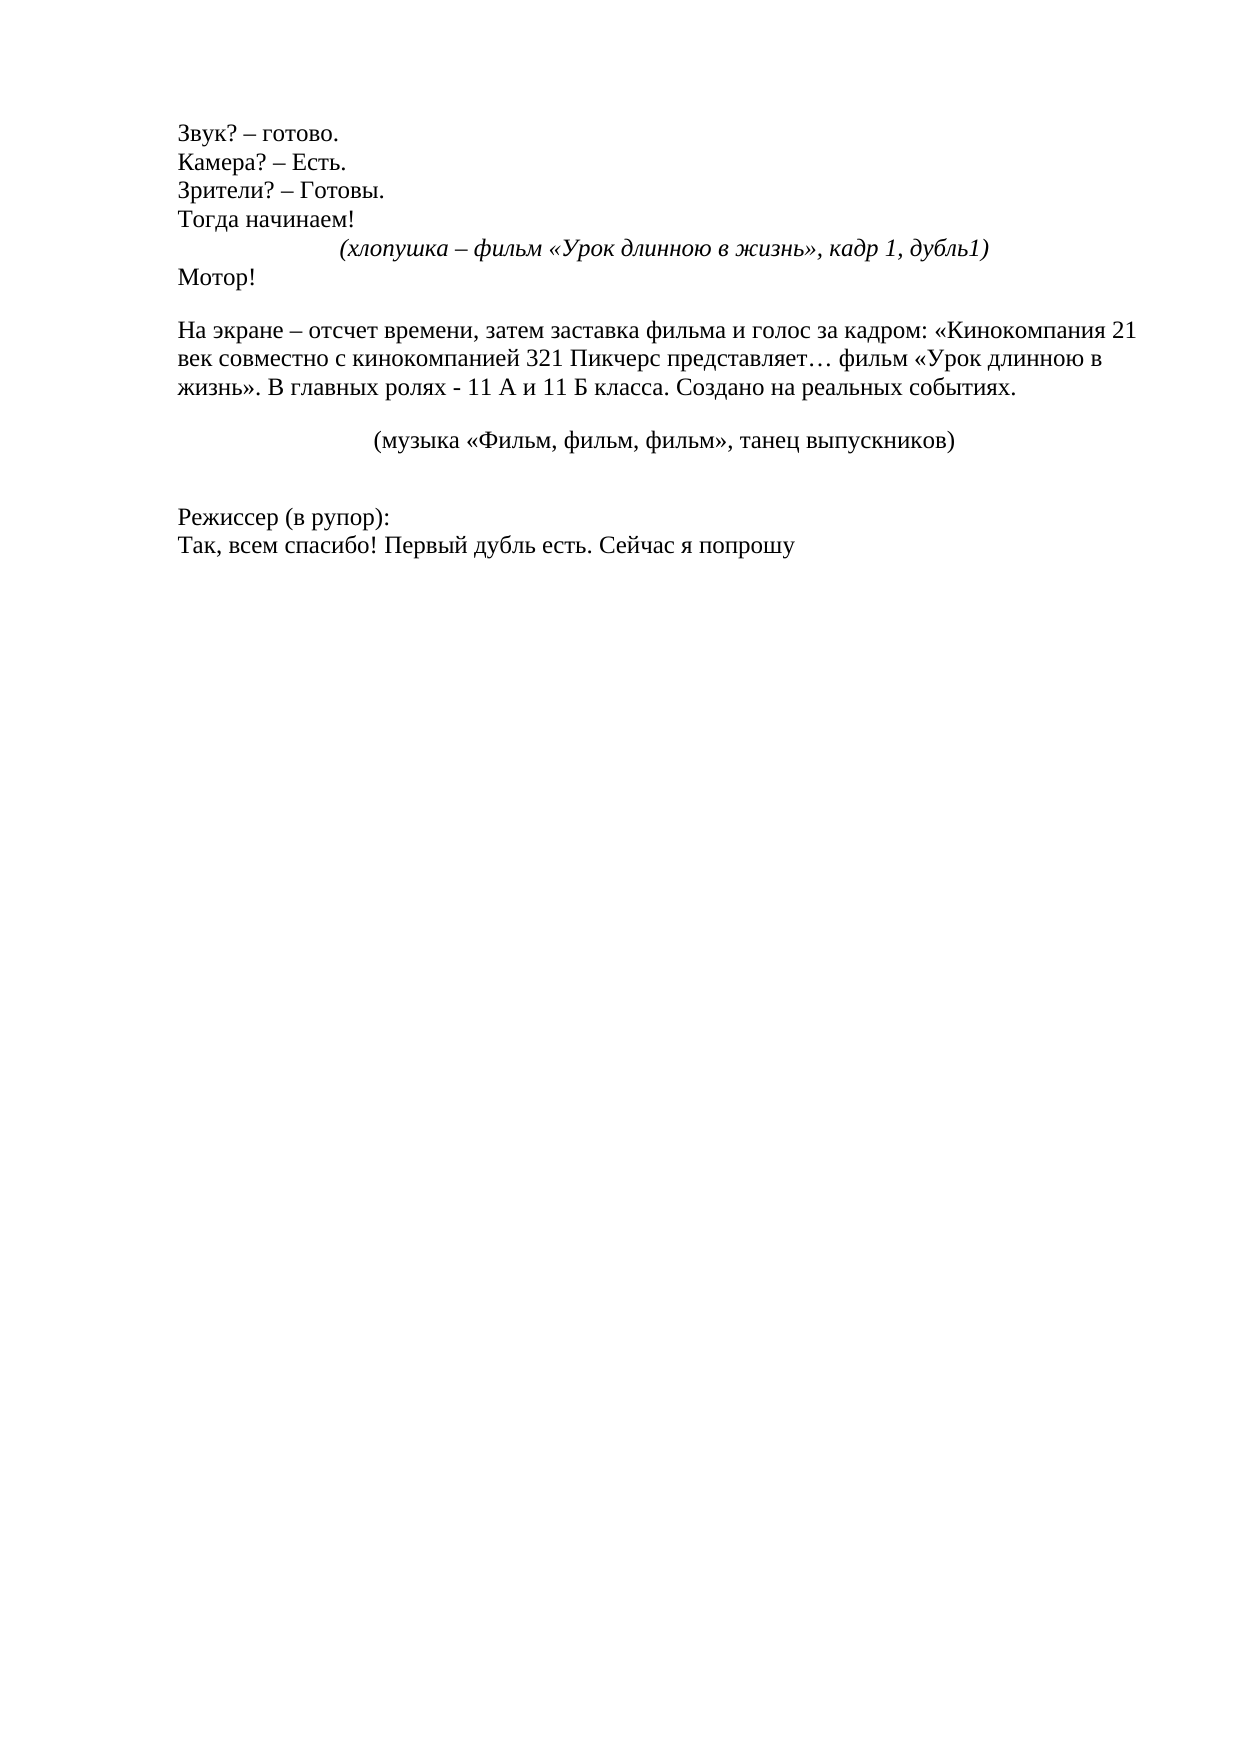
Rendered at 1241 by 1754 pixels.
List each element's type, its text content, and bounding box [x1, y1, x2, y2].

text (хлопушка – фильм «Урок длинною в жизнь», кадр 1, дубль1) [177, 233, 1152, 262]
text Звук? – готово. [177, 118, 1152, 147]
text Тогда начинаем! [177, 204, 1152, 233]
text (музыка «Фильм, фильм, фильм», танец выпускников) [177, 425, 1152, 454]
text Режиссер (в рупор): [177, 502, 1152, 531]
text На экране – отсчет времени, затем заставка фильма и голос за кадром: «Кинокомпания 21 век совместно с кинокомпанией 321 Пикчерс представляет… фильм «Урок длинною в жизнь». В главных ролях - 11 А и 11 Б класса. Создано на реальных событиях. [177, 315, 1152, 401]
text Так, всем спасибо! Первый дубль есть. Сейчас я попрошу [177, 531, 1152, 559]
text Мотор! [177, 262, 1152, 291]
text Камера? – Есть. [177, 147, 1152, 176]
text Зрители? – Готовы. [177, 176, 1152, 204]
